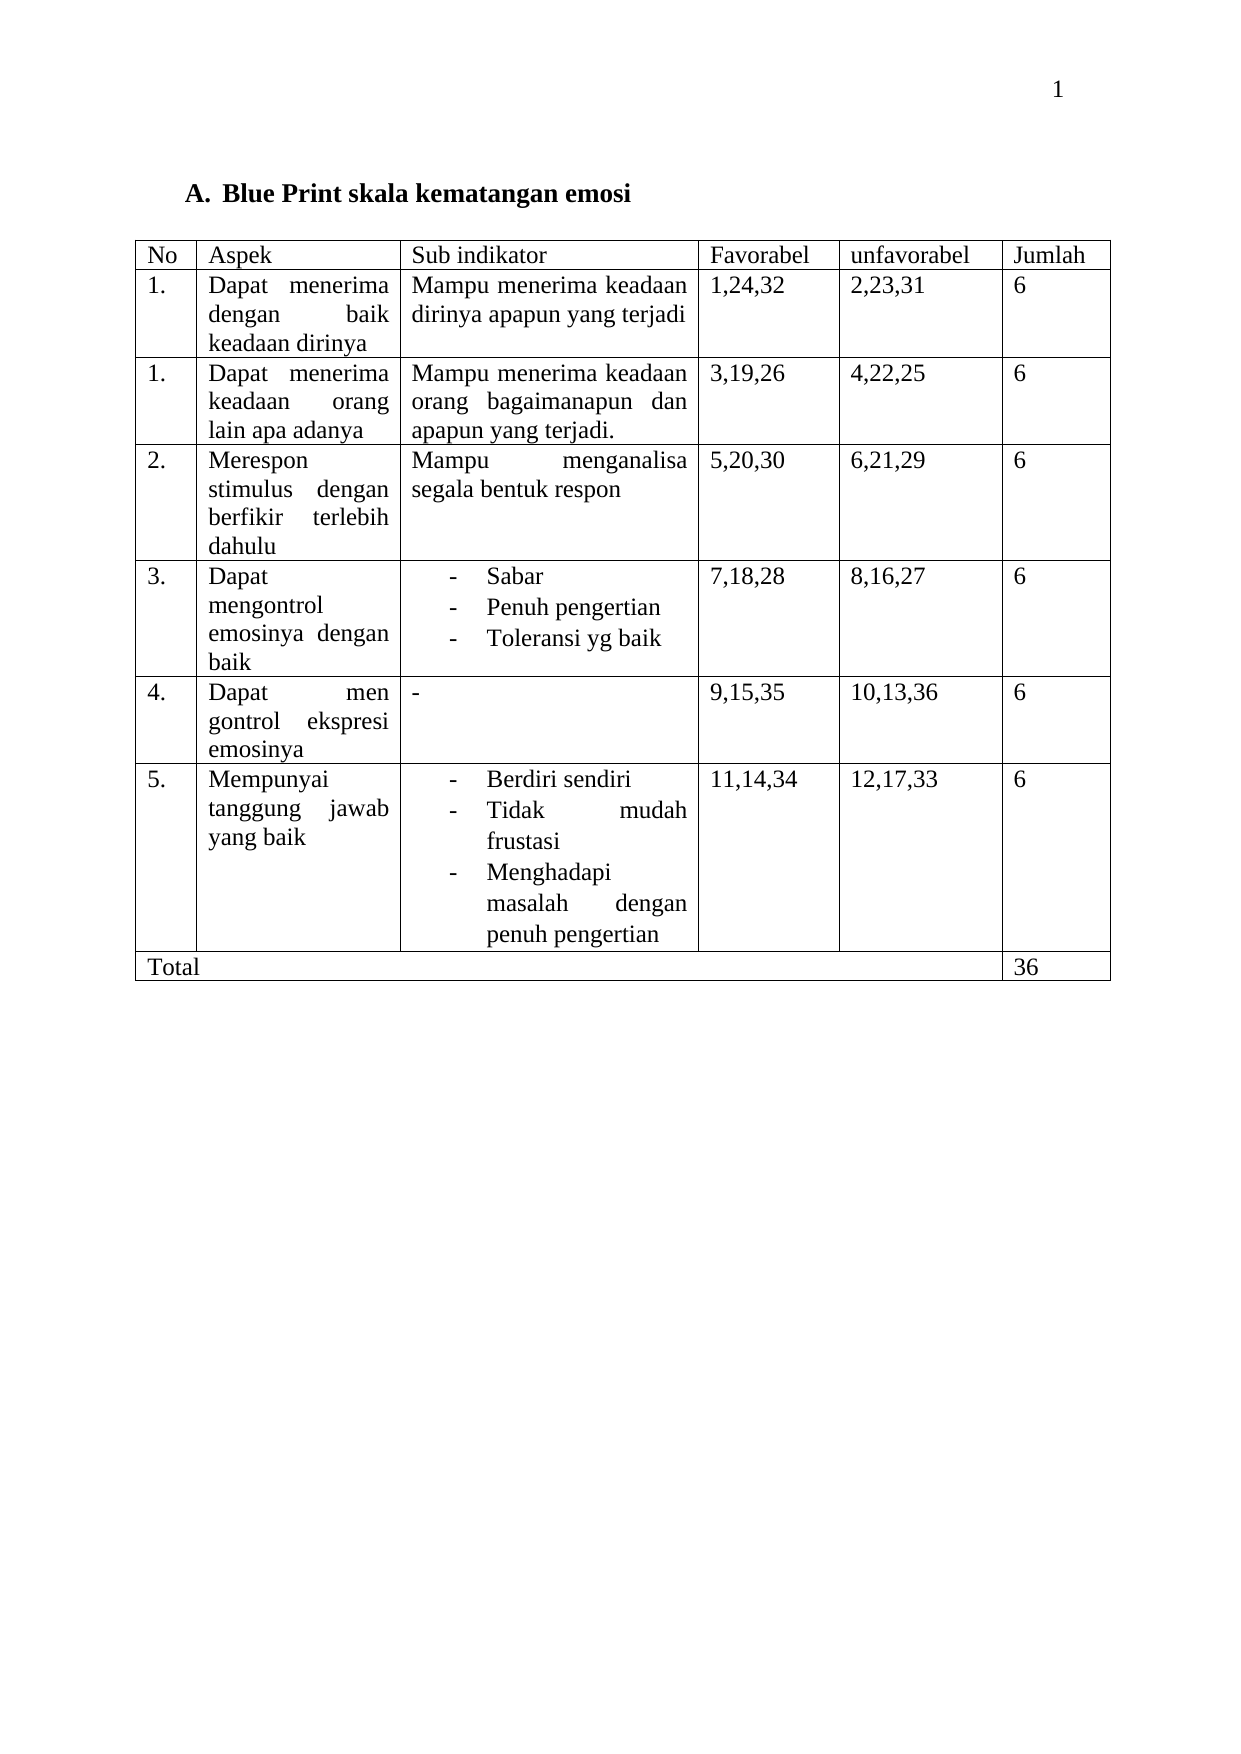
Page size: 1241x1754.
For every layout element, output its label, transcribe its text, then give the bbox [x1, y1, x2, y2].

table_header Aspek [197, 241, 400, 269]
table_cell 6 [1003, 270, 1110, 357]
table_cell Berdiri sendiri Tidak mudah frustasi Menghadapi masalah dengan penuh pengertian [401, 764, 698, 951]
table_cell 1. [136, 358, 196, 444]
table_cell Dapat men gontrol ekspresi emosinya [197, 677, 400, 763]
table_cell 1. [136, 270, 196, 357]
table_header unfavorabel [840, 241, 1002, 269]
table_cell Mampu menganalisa segala bentuk respon [401, 445, 698, 560]
table_cell Merespon stimulus dengan berfikir terlebih dahulu [197, 445, 400, 560]
table_cell Total [136, 952, 1002, 980]
table_cell 2. [136, 445, 196, 560]
table_cell 7,18,28 [699, 561, 839, 676]
table_cell 3. [136, 561, 196, 676]
table_cell 12,17,33 [840, 764, 1002, 951]
table_cell 36 [1003, 952, 1110, 980]
table_cell 5,20,30 [699, 445, 839, 560]
table_cell 6 [1003, 358, 1110, 444]
table_cell 9,15,35 [699, 677, 839, 763]
table_cell 6 [1003, 764, 1110, 951]
table_header Favorabel [699, 241, 839, 269]
table_cell Dapat menerima keadaan orang lain apa adanya [197, 358, 400, 444]
table_cell 6,21,29 [840, 445, 1002, 560]
table_cell 6 [1003, 677, 1110, 763]
table_cell Mempunyai tanggung jawab yang baik [197, 764, 400, 951]
table_cell 4,22,25 [840, 358, 1002, 444]
table_cell 5. [136, 764, 196, 951]
table_cell 2,23,31 [840, 270, 1002, 357]
table_cell Dapat mengontrol emosinya dengan baik [197, 561, 400, 676]
table_cell Dapat menerima dengan baik keadaan dirinya [197, 270, 400, 357]
table_header Jumlah [1003, 241, 1110, 269]
table_cell 4. [136, 677, 196, 763]
table_cell 6 [1003, 561, 1110, 676]
table_cell 6 [1003, 445, 1110, 560]
table_header No [136, 241, 196, 269]
table_cell 10,13,36 [840, 677, 1002, 763]
table_cell 3,19,26 [699, 358, 839, 444]
table_cell 11,14,34 [699, 764, 839, 951]
table_cell Sabar Penuh pengertian Toleransi yg baik [401, 561, 698, 676]
table_header Sub indikator [401, 241, 698, 269]
table_cell 1,24,32 [699, 270, 839, 357]
table_cell Mampu menerima keadaan orang bagaimanapun dan apapun yang terjadi. [401, 358, 698, 444]
table_cell 8,16,27 [840, 561, 1002, 676]
list Blue Print skala kematangan emosi [184, 177, 1122, 208]
table_cell - [401, 677, 698, 763]
table_cell Mampu menerima keadaan dirinya apapun yang terjadi [401, 270, 698, 357]
